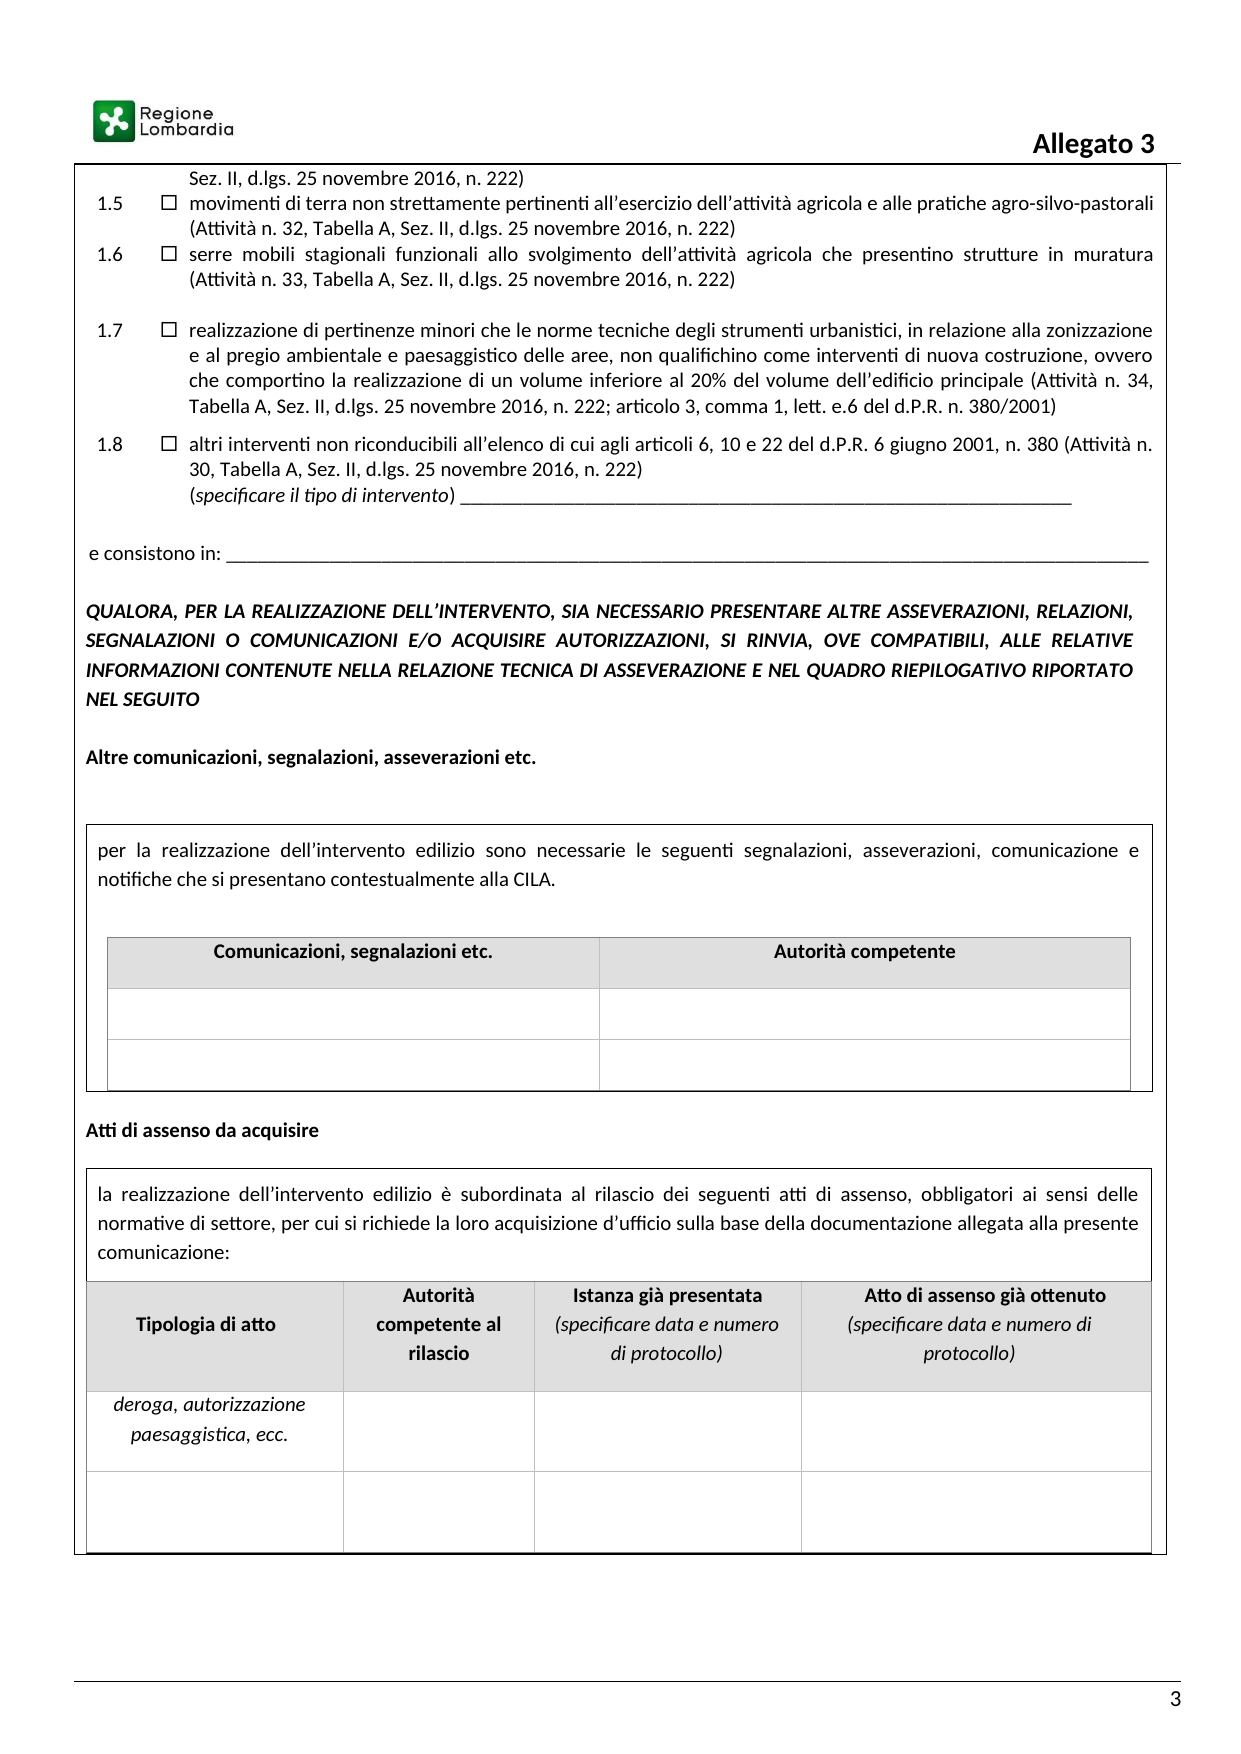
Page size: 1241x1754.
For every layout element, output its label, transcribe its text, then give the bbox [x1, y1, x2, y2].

picture [79, 87, 246, 155]
